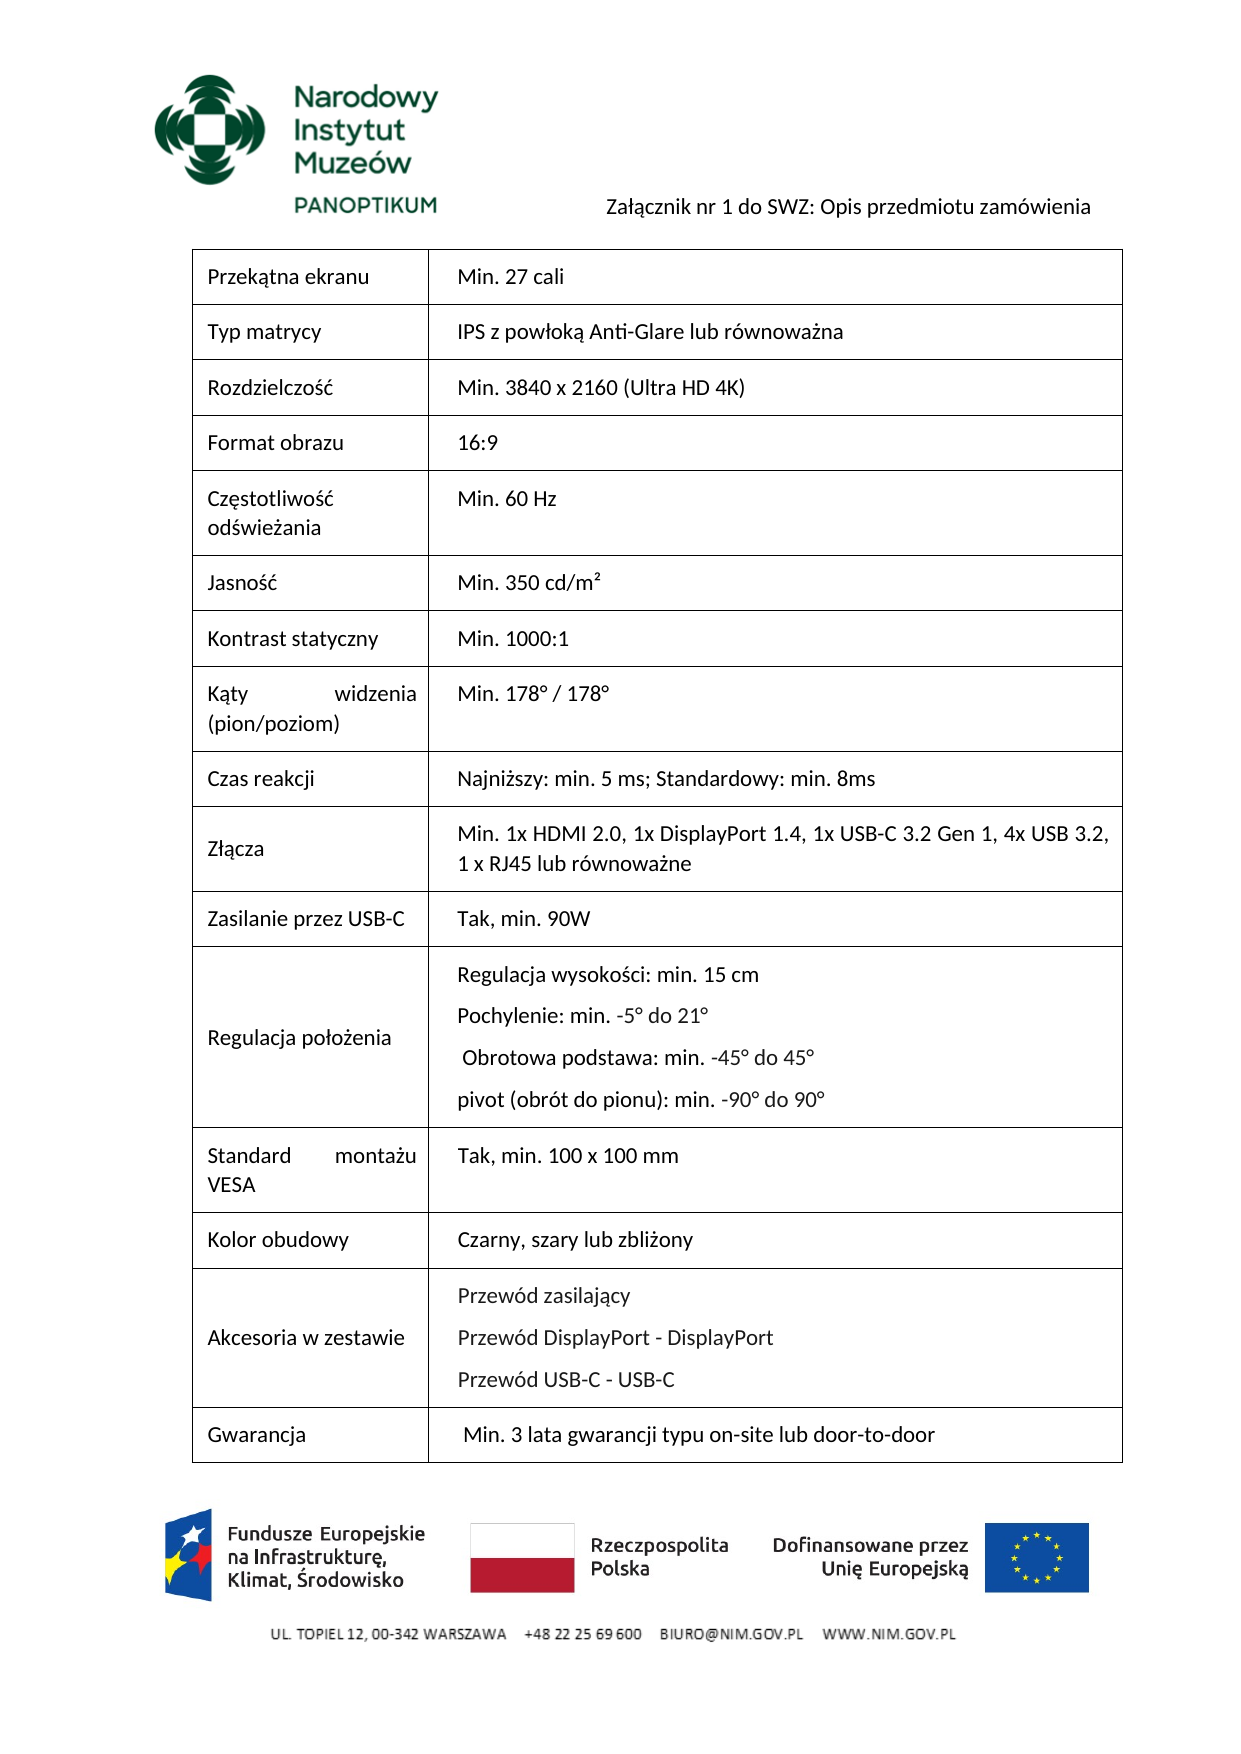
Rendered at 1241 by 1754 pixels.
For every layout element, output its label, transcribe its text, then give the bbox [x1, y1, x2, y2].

table_cell Min. 3840 x 2160 (Ultra HD 4K) [429, 360, 1122, 415]
picture [14, 1487, 1213, 1659]
table_cell Gwarancja [193, 1408, 428, 1462]
table_cell Min. 27 cali [429, 250, 1122, 304]
table_cell Kąty widzenia (pion/poziom) [193, 667, 428, 751]
table_cell Najniższy: min. 5 ms; Standardowy: min. 8ms [429, 752, 1122, 806]
table_cell Zasilanie przez USB-C [193, 892, 428, 946]
picture [151, 73, 442, 215]
table_cell IPS z powłoką Anti-Glare lub równoważna [429, 305, 1122, 359]
table_cell Standard montażu VESA [193, 1128, 428, 1212]
table_cell Regulacja położenia [193, 947, 428, 1127]
table_cell Jasność [193, 556, 428, 610]
table_cell Przekątna ekranu [193, 250, 428, 304]
table_cell Tak, min. 100 x 100 mm [429, 1128, 1122, 1212]
table_cell Tak, min. 90W [429, 892, 1122, 946]
table_cell 16:9 [429, 416, 1122, 470]
table_cell Przewód zasilający Przewód DisplayPort - DisplayPort Przewód USB-C - USB-C [429, 1269, 1122, 1407]
table_cell Min. 3 lata gwarancji typu on-site lub door-to-door [429, 1408, 1122, 1462]
table_cell Czas reakcji [193, 752, 428, 806]
table_cell Format obrazu [193, 416, 428, 470]
table_cell Akcesoria w zestawie [193, 1269, 428, 1407]
table_cell Złącza [193, 807, 428, 891]
table_cell Kontrast statyczny [193, 611, 428, 666]
table_cell Regulacja wysokości: min. 15 cm Pochylenie: min. -5° do 21° Obrotowa podstawa: min. -45° do 45° pivot (obrót do pionu): min. -90° do 90° [429, 947, 1122, 1127]
table_cell Min. 178° / 178° [429, 667, 1122, 751]
table_cell Min. 1000:1 [429, 611, 1122, 666]
table_cell Kolor obudowy [193, 1213, 428, 1267]
table_cell Typ matrycy [193, 305, 428, 359]
table_cell Min. 350 cd/m² [429, 556, 1122, 610]
table_cell Częstotliwość odświeżania [193, 471, 428, 555]
table_cell Min. 1x HDMI 2.0, 1x DisplayPort 1.4, 1x USB-C 3.2 Gen 1, 4x USB 3.2, 1 x RJ45 lub równoważne [429, 807, 1122, 891]
table_cell Czarny, szary lub zbliżony [429, 1213, 1122, 1267]
table_cell Min. 60 Hz [429, 471, 1122, 555]
table_cell Rozdzielczość [193, 360, 428, 415]
